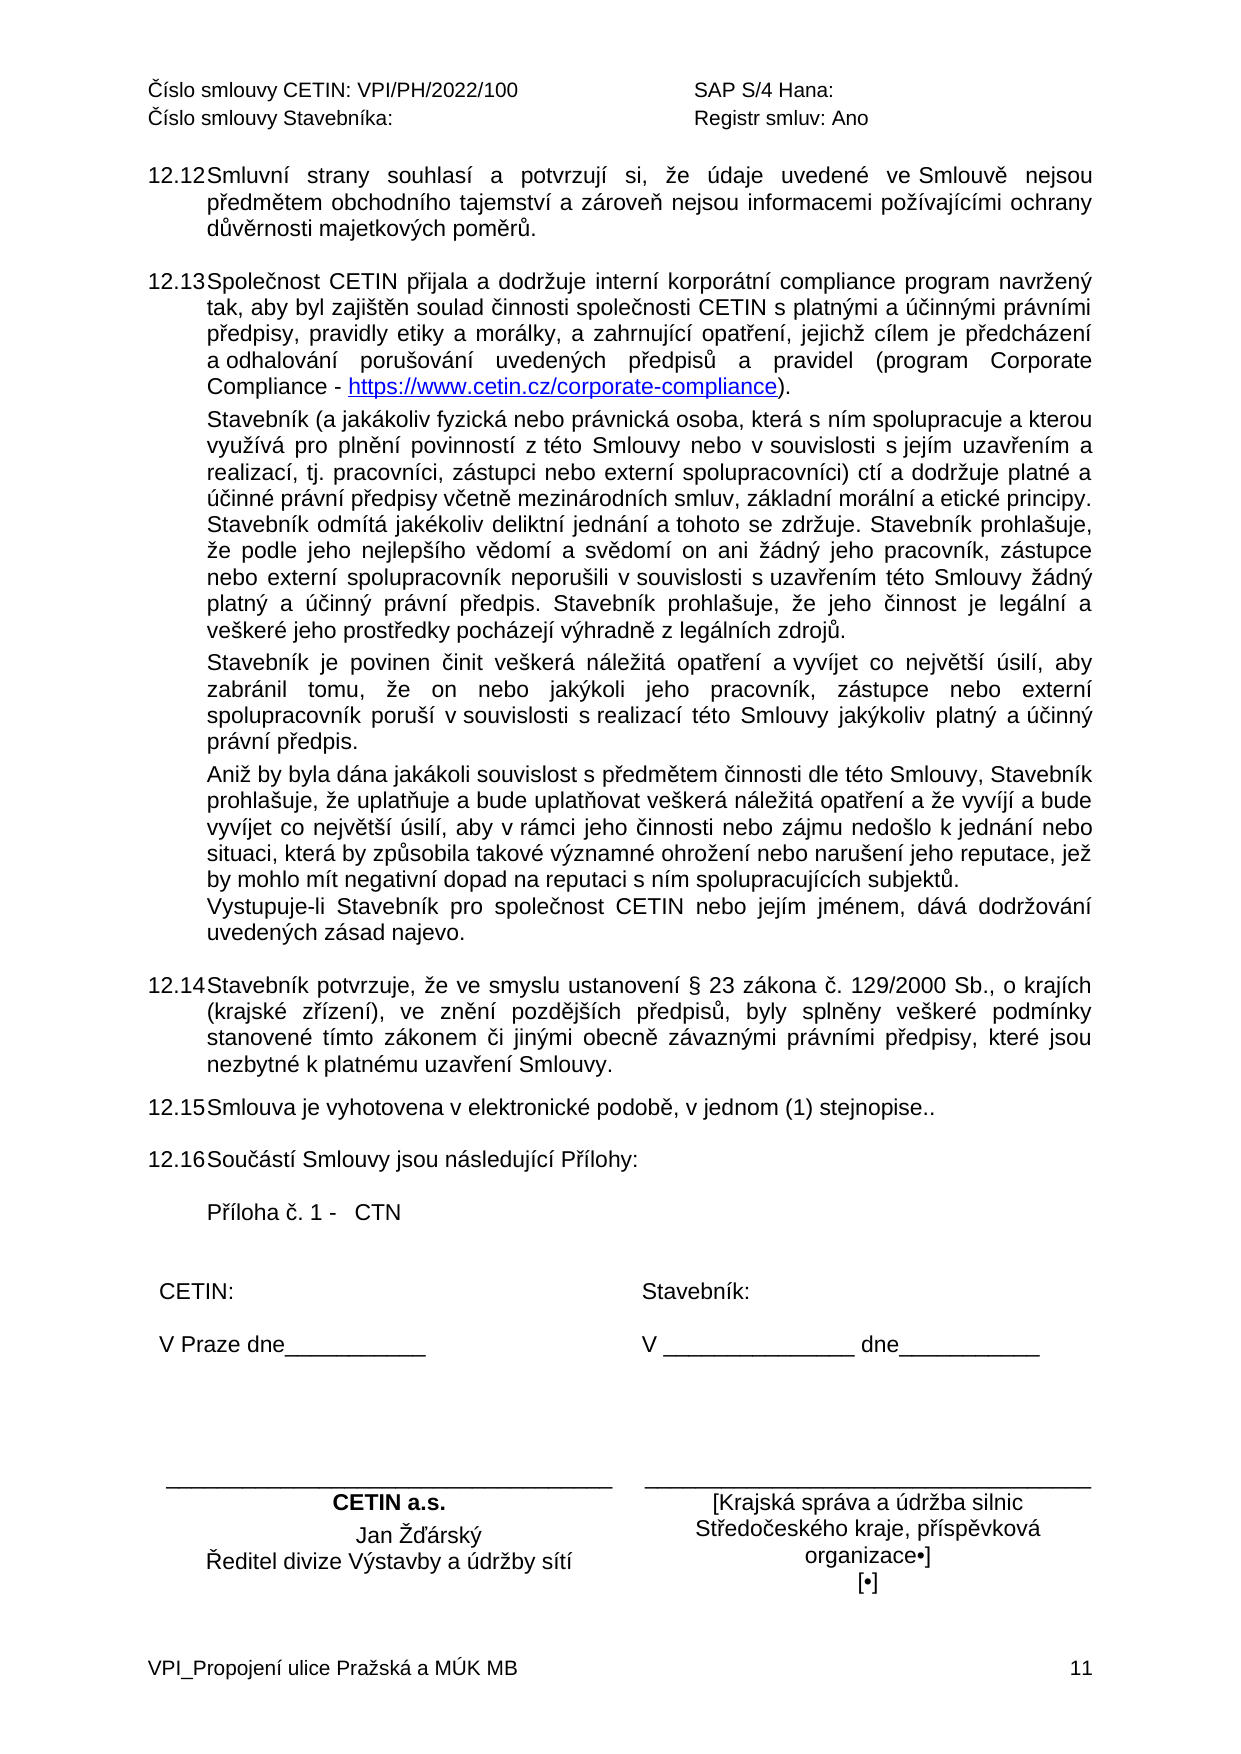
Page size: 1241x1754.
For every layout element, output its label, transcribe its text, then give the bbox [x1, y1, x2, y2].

text Příloha č. 1 - CTN [207, 1199, 1093, 1226]
text Vystupuje-li Stavebník pro společnost CETIN nebo jejím jménem, dává dodržování uvedených zásad najevo. [207, 893, 1093, 945]
text Aniž by byla dána jakákoli souvislost s předmětem činnosti dle této Smlouvy, Stavebník prohlašuje, že uplatňuje a bude uplatňovat veškerá náležitá opatření a že vyvíjí a bude vyvíjet co největší úsilí, aby v rámci jeho činnosti nebo zájmu nedošlo k jednání nebo situaci, která by způsobila takové významné ohrožení nebo narušení jeho reputace, jež by mohlo mít negativní dopad na reputaci s ním spolupracujících subjektů. [207, 761, 1093, 893]
list Součástí Smlouvy jsou následující Přílohy: [148, 1146, 1093, 1173]
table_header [148, 1278, 630, 1594]
text Stavebník (a jakákoliv fyzická nebo právnická osoba, která s ním spolupracuje a kterou využívá pro plnění povinností z této Smlouvy nebo v souvislosti s jejím uzavřením a realizací, tj. pracovníci, zástupci nebo externí spolupracovníci) ctí a dodržuje platné a účinné právní předpisy včetně mezinárodních smluv, základní morální a etické principy. Stavebník odmítá jakékoliv deliktní jednání a tohoto se zdržuje. Stavebník prohlašuje, že podle jeho nejlepšího vědomí a svědomí on ani žádný jeho pracovník, zástupce nebo externí spolupracovník neporušili v souvislosti s uzavřením této Smlouvy žádný platný a účinný právní předpis. Stavebník prohlašuje, že jeho činnost je legální a veškeré jeho prostředky pocházejí výhradně z legálních zdrojů. [207, 406, 1093, 643]
text Stavebník je povinen činit veškerá náležitá opatření a vyvíjet co největší úsilí, aby zabránil tomu, že on nebo jakýkoli jeho pracovník, zástupce nebo externí spolupracovník poruší v souvislosti s realizací této Smlouvy jakýkoliv platný a účinný právní předpis. [207, 649, 1093, 754]
list Smlouva je vyhotovena v elektronické podobě, v jednom (1) stejnopise.. [148, 1094, 1093, 1120]
list Stavebník potvrzuje, že ve smyslu ustanovení § 23 zákona č. 129/2000 Sb., o krajích (krajské zřízení), ve znění pozdějších předpisů, byly splněny veškeré podmínky stanovené tímto zákonem či jinými obecně závaznými právními předpisy, které jsou nezbytné k platnému uzavření Smlouvy. [148, 972, 1093, 1077]
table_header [630, 1278, 1105, 1594]
list Společnost CETIN přijala a dodržuje interní korporátní compliance program navržený tak, aby byl zajištěn soulad činnosti společnosti CETIN s platnými a účinnými právními předpisy, pravidly etiky a morálky, a zahrnující opatření, jejichž cílem je předcházení a odhalování porušování uvedených předpisů a pravidel (program Corporate Compliance - https://www.cetin.cz/corporate-compliance). [148, 268, 1093, 399]
list Smluvní strany souhlasí a potvrzují si, že údaje uvedené ve Smlouvě nejsou předmětem obchodního tajemství a zároveň nejsou informacemi požívajícími ochrany důvěrnosti majetkových poměrů. [148, 162, 1093, 241]
